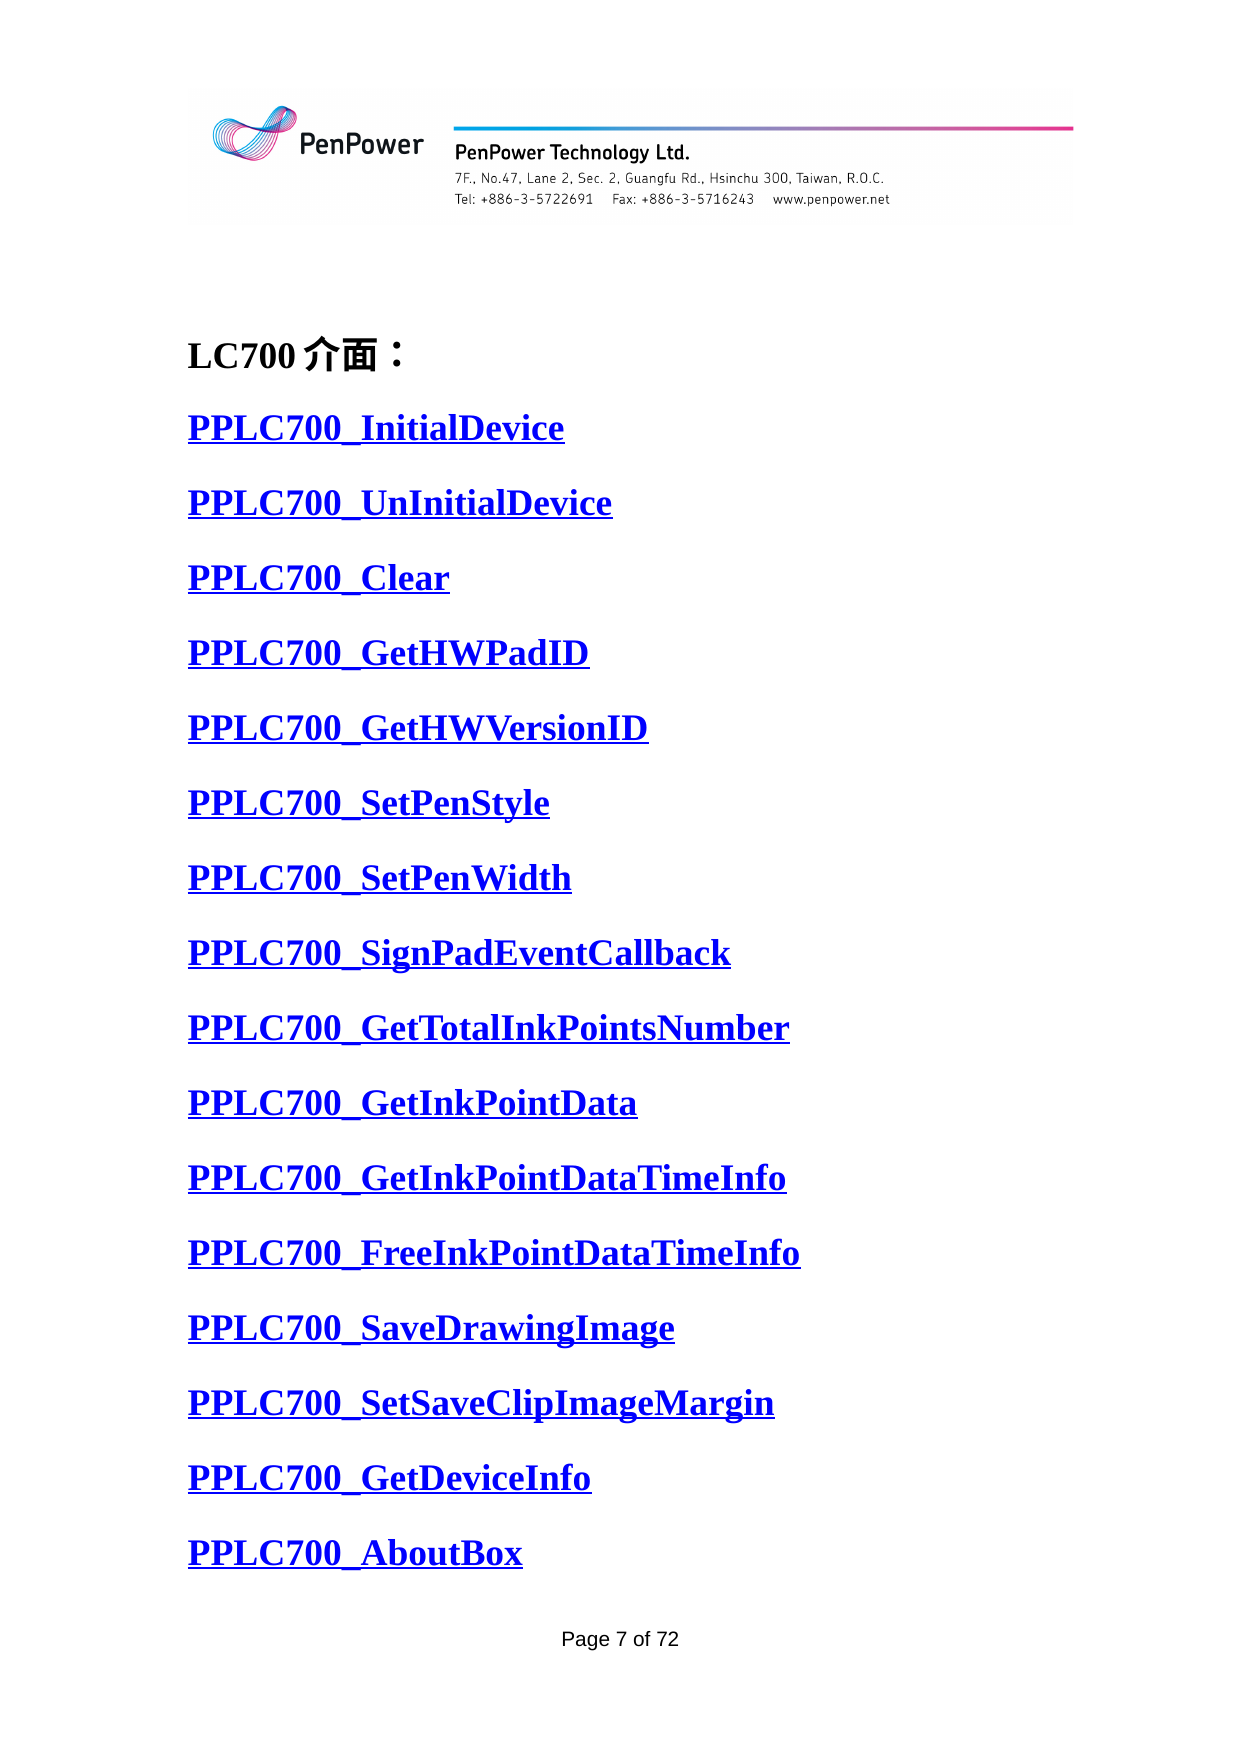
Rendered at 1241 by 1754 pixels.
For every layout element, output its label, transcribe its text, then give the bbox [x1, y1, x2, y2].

text PPLC700_GetTotalInkPointsNumber [187, 989, 1053, 1064]
picture [187, 88, 1074, 225]
text PPLC700_AboutBox [187, 1514, 1053, 1589]
text PPLC700_InitialDevice [187, 389, 1053, 464]
title LC700介面： [187, 314, 1053, 389]
text PPLC700_SignPadEventCallback [187, 914, 1053, 989]
text PPLC700_SetPenStyle [187, 764, 1053, 839]
text PPLC700_SetSaveClipImageMargin [187, 1364, 1053, 1439]
text PPLC700_FreeInkPointDataTimeInfo [187, 1214, 1053, 1289]
text PPLC700_GetDeviceInfo [187, 1439, 1053, 1514]
text PPLC700_SaveDrawingImage [187, 1289, 1053, 1364]
text PPLC700_GetInkPointData [187, 1064, 1053, 1139]
text PPLC700_SetPenWidth [187, 839, 1053, 914]
text PPLC700_GetHWPadID [187, 614, 1053, 689]
text PPLC700_GetInkPointDataTimeInfo [187, 1139, 1053, 1214]
text PPLC700_Clear [187, 539, 1053, 614]
text PPLC700_GetHWVersionID [187, 689, 1053, 764]
text PPLC700_UnInitialDevice [187, 464, 1053, 539]
